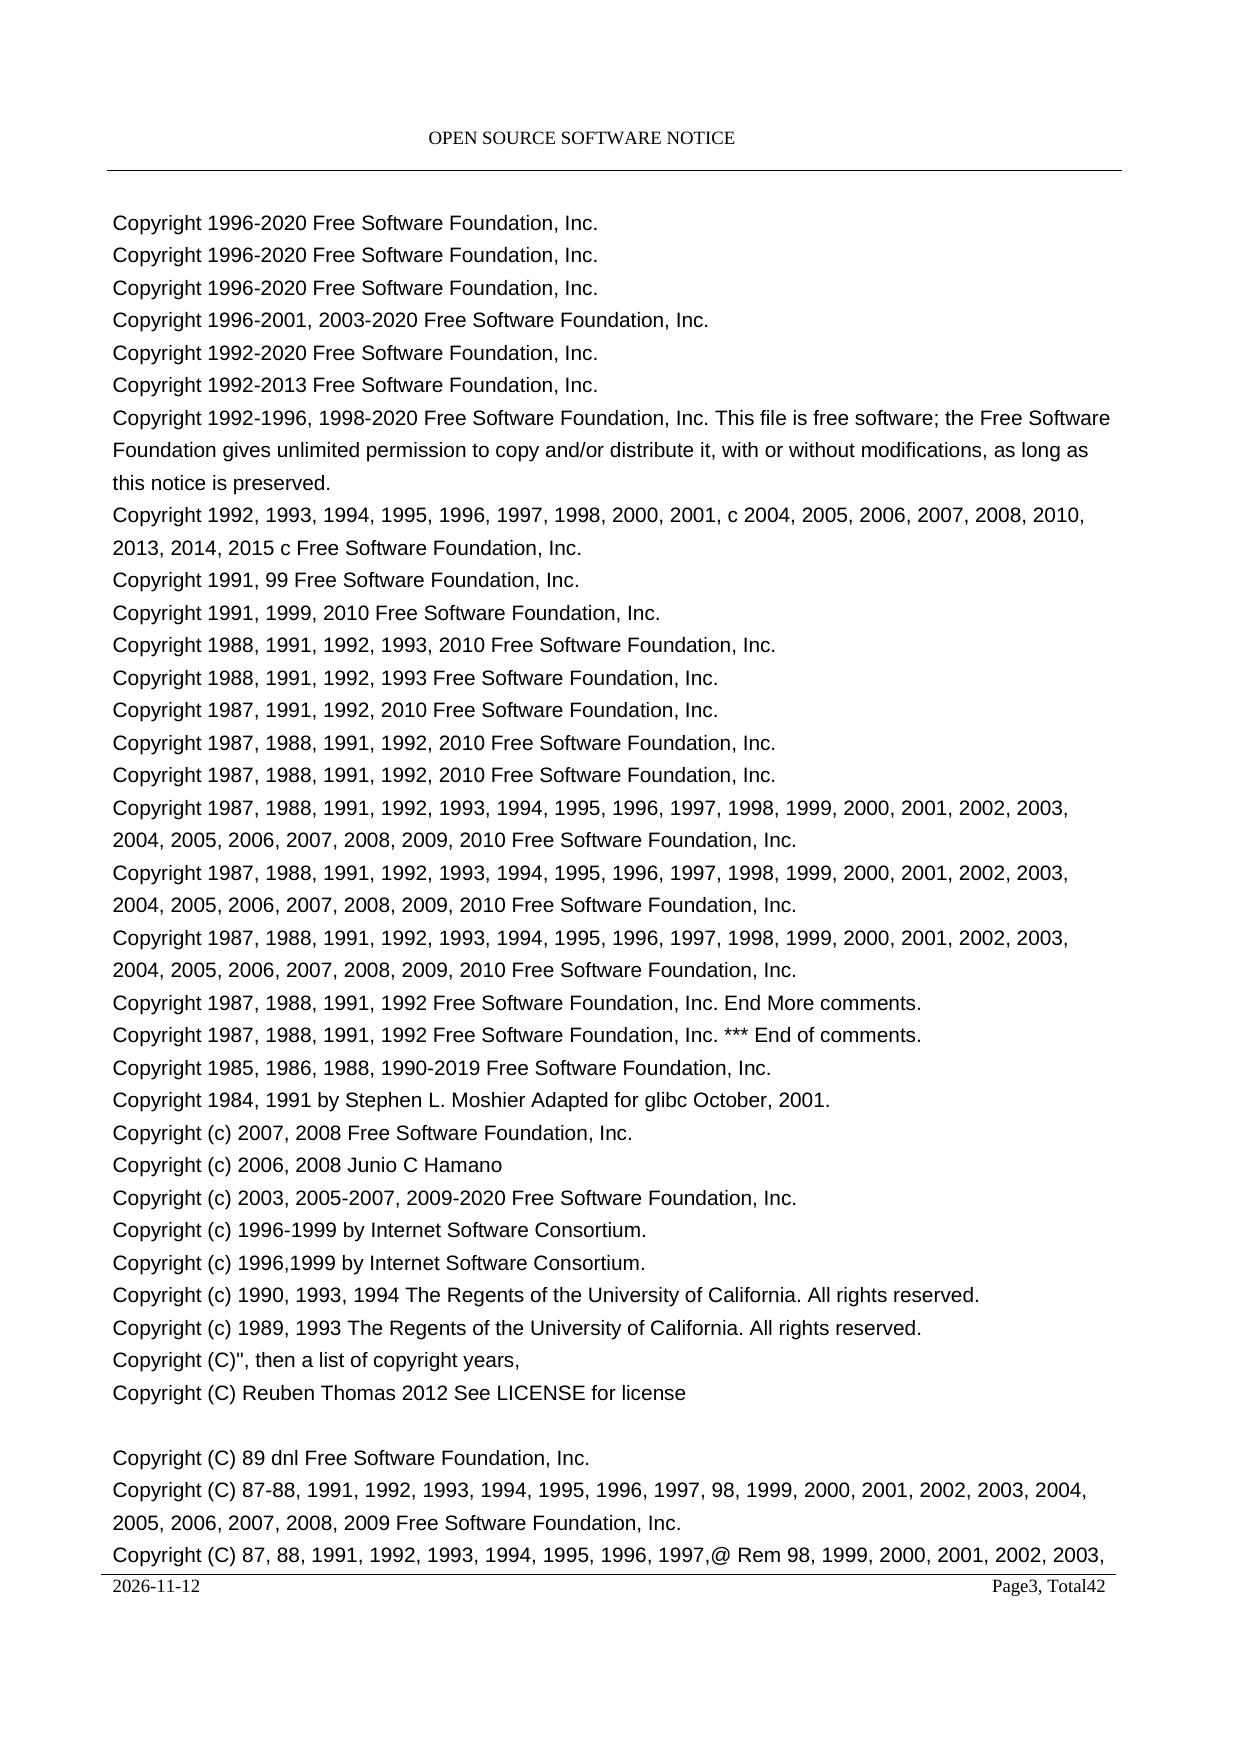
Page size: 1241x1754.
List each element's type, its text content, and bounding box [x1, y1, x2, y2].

text Copyright (c) 2003, 2005-2007, 2009-2020 Free Software Foundation, Inc. [112, 1181, 1128, 1214]
text Copyright (C)", then a list of copyright years, [112, 1344, 1128, 1376]
text Copyright (C) 87-88, 1991, 1992, 1993, 1994, 1995, 1996, 1997, 98, 1999, 2000, 2001, 2002, 2003, 2004, 2005, 2006, 2007, 2008, 2009 Free Software Foundation, Inc. [112, 1474, 1128, 1539]
text Copyright (c) 1996-1999 by Internet Software Consortium. [112, 1214, 1128, 1246]
text Copyright (c) 1996,1999 by Internet Software Consortium. [112, 1246, 1128, 1279]
text Copyright 1987, 1988, 1991, 1992, 1993, 1994, 1995, 1996, 1997, 1998, 1999, 2000, 2001, 2002, 2003, 2004, 2005, 2006, 2007, 2008, 2009, 2010 Free Software Foundation, Inc. [112, 791, 1128, 856]
text Copyright 1992-1996, 1998-2020 Free Software Foundation, Inc. This file is free software; the Free Software Foundation gives unlimited permission to copy and/or distribute it, with or without modifications, as long as this notice is preserved. [112, 401, 1128, 499]
text Copyright 1996-2020 Free Software Foundation, Inc. [112, 206, 1128, 239]
text Copyright 1987, 1988, 1991, 1992, 1993, 1994, 1995, 1996, 1997, 1998, 1999, 2000, 2001, 2002, 2003, 2004, 2005, 2006, 2007, 2008, 2009, 2010 Free Software Foundation, Inc. [112, 921, 1128, 986]
text Copyright (c) 2007, 2008 Free Software Foundation, Inc. [112, 1116, 1128, 1149]
text Copyright 1985, 1986, 1988, 1990-2019 Free Software Foundation, Inc. [112, 1051, 1128, 1084]
text Copyright 1992-2020 Free Software Foundation, Inc. [112, 336, 1128, 369]
text Copyright 1987, 1988, 1991, 1992, 1993, 1994, 1995, 1996, 1997, 1998, 1999, 2000, 2001, 2002, 2003, 2004, 2005, 2006, 2007, 2008, 2009, 2010 Free Software Foundation, Inc. [112, 856, 1128, 921]
text Copyright (c) 1990, 1993, 1994 The Regents of the University of California. All rights reserved. [112, 1279, 1128, 1311]
text Copyright 1988, 1991, 1992, 1993 Free Software Foundation, Inc. [112, 661, 1128, 694]
text Copyright (c) 2006, 2008 Junio C Hamano [112, 1149, 1128, 1181]
text Copyright 1991, 1999, 2010 Free Software Foundation, Inc. [112, 596, 1128, 629]
text Copyright 1988, 1991, 1992, 1993, 2010 Free Software Foundation, Inc. [112, 629, 1128, 661]
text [112, 1539, 1128, 1571]
text Copyright (C) Reuben Thomas 2012 See LICENSE for license [112, 1376, 1128, 1409]
text Copyright 1996-2020 Free Software Foundation, Inc. [112, 239, 1128, 271]
text Copyright 1992-2013 Free Software Foundation, Inc. [112, 369, 1128, 401]
text Copyright 1984, 1991 by Stephen L. Moshier Adapted for glibc October, 2001. [112, 1084, 1128, 1116]
text Copyright 1987, 1988, 1991, 1992, 2010 Free Software Foundation, Inc. [112, 759, 1128, 791]
text Copyright 1996-2001, 2003-2020 Free Software Foundation, Inc. [112, 304, 1128, 336]
text Copyright 1996-2020 Free Software Foundation, Inc. [112, 271, 1128, 304]
text Copyright (c) 1989, 1993 The Regents of the University of California. All rights reserved. [112, 1311, 1128, 1344]
text Copyright 1987, 1988, 1991, 1992 Free Software Foundation, Inc. *** End of comments. [112, 1019, 1128, 1051]
text Copyright 1992, 1993, 1994, 1995, 1996, 1997, 1998, 2000, 2001, c 2004, 2005, 2006, 2007, 2008, 2010, 2013, 2014, 2015 c Free Software Foundation, Inc. [112, 499, 1128, 564]
text Copyright (C) 89 dnl Free Software Foundation, Inc. [112, 1441, 1128, 1474]
text Copyright 1987, 1991, 1992, 2010 Free Software Foundation, Inc. [112, 694, 1128, 726]
text Copyright 1987, 1988, 1991, 1992 Free Software Foundation, Inc. End More comments. [112, 986, 1128, 1019]
text Copyright 1991, 99 Free Software Foundation, Inc. [112, 564, 1128, 596]
text Copyright 1987, 1988, 1991, 1992, 2010 Free Software Foundation, Inc. [112, 726, 1128, 759]
